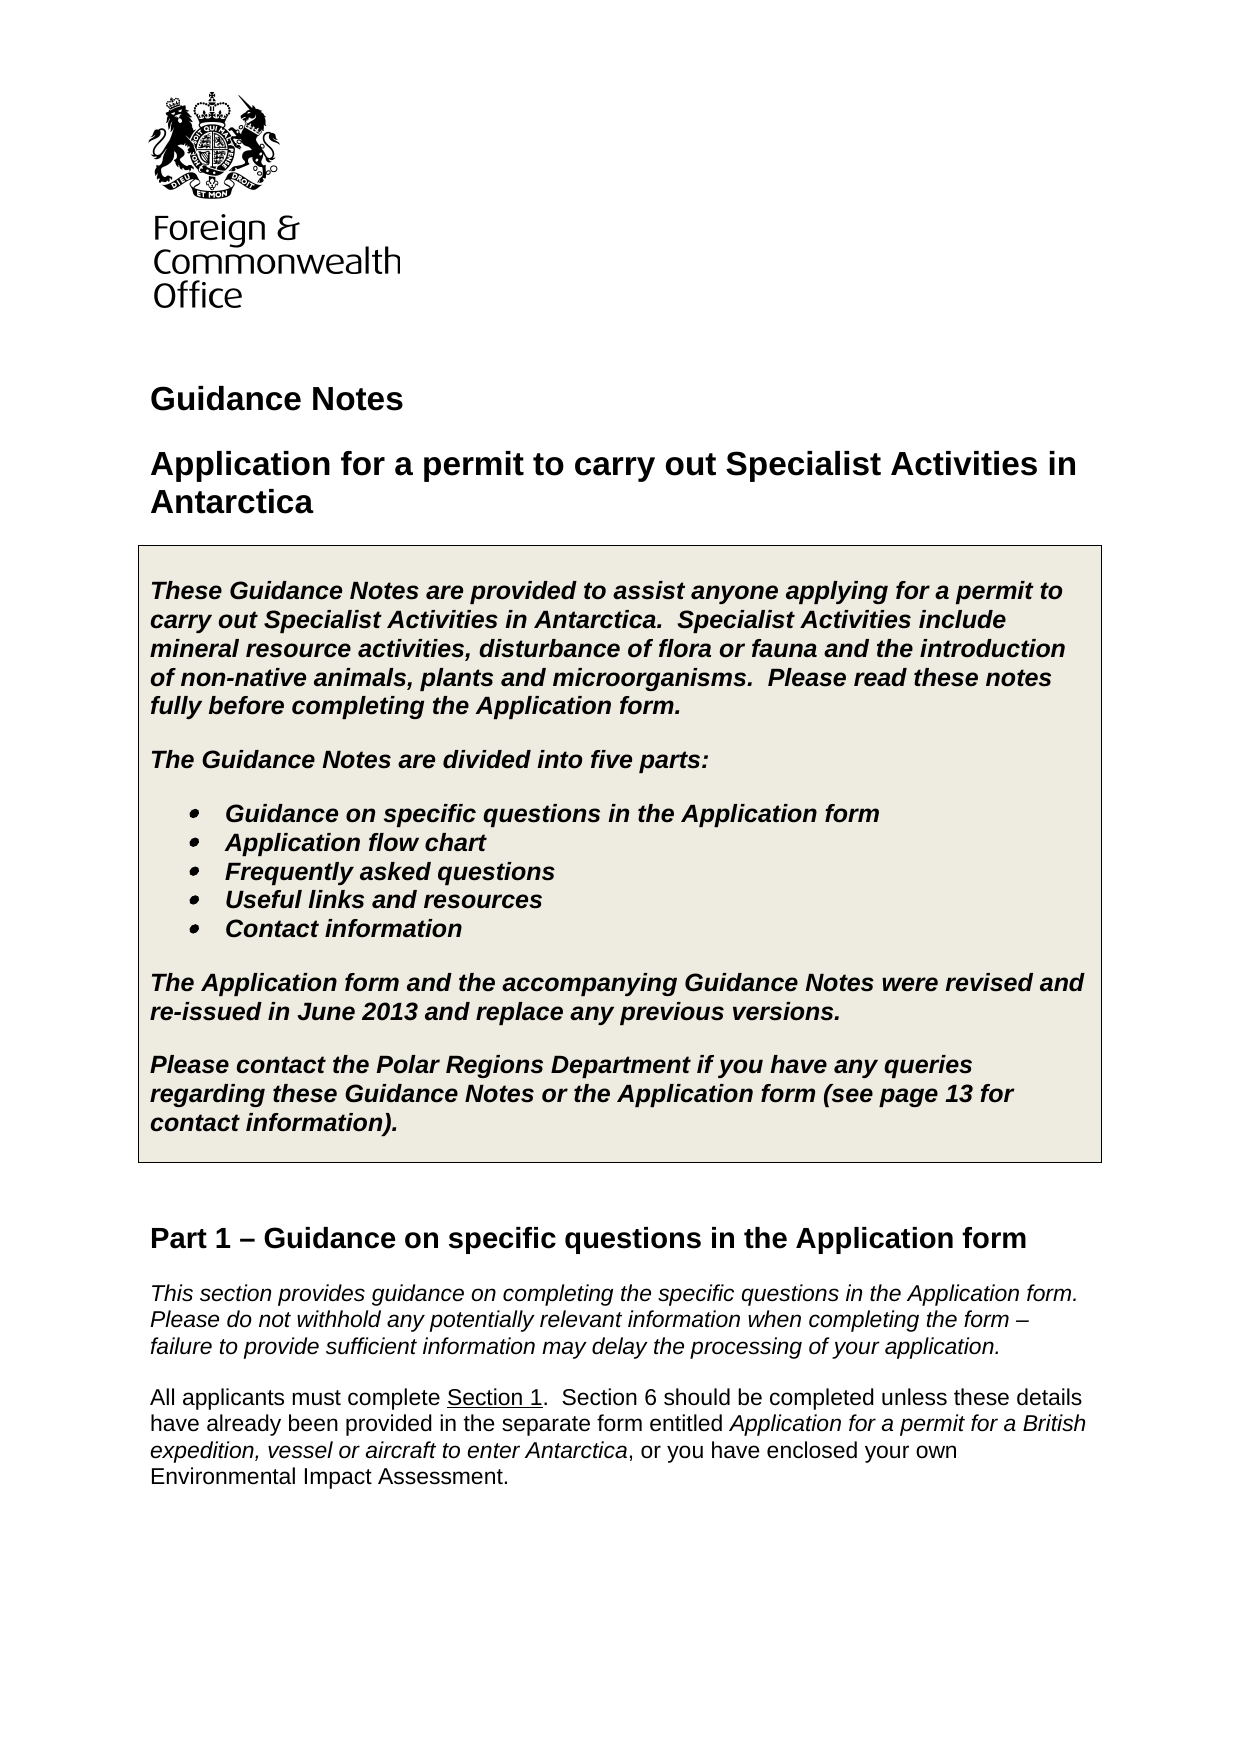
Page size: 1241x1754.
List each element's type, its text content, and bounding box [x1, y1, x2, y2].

text Guidance Notes [150, 378, 1090, 417]
text Part 1 – Guidance on specific questions in the Application form [150, 1221, 1090, 1255]
text All applicants must complete Section 1. Section 6 should be completed unless these details have already been provided in the separate form entitled Application for a permit for a British expedition, vessel or aircraft to enter Antarctica, or you have enclosed your own Environmental Impact Assessment. [150, 1384, 1090, 1489]
text This section provides guidance on completing the specific questions in the Application form. Please do not withhold any potentially relevant information when completing the form – failure to provide sufficient information may delay the processing of your application. [150, 1280, 1090, 1359]
text Application for a permit to carry out Specialist Activities in Antarctica [150, 443, 1090, 520]
table_header These Guidance Notes are provided to assist anyone applying for a permit to carry out Specialist Activities in Antarctica. Specialist Activities include mineral resource activities, disturbance of flora or fauna and the introduction of non-native animals, plants and microorganisms. Please read these notes fully before completing the Application form. The Guidance Notes are divided into five parts: Guidance on specific questions in the Application form Application flow chart Frequently asked questions Useful links and resources Contact information The Application form and the accompanying Guidance Notes were revised and re-issued in June 2013 and replace any previous versions. Please contact the Polar Regions Department if you have any queries regarding these Guidance Notes or the Application form (see page 13 for contact information). [139, 546, 1101, 1162]
picture [148, 92, 400, 308]
